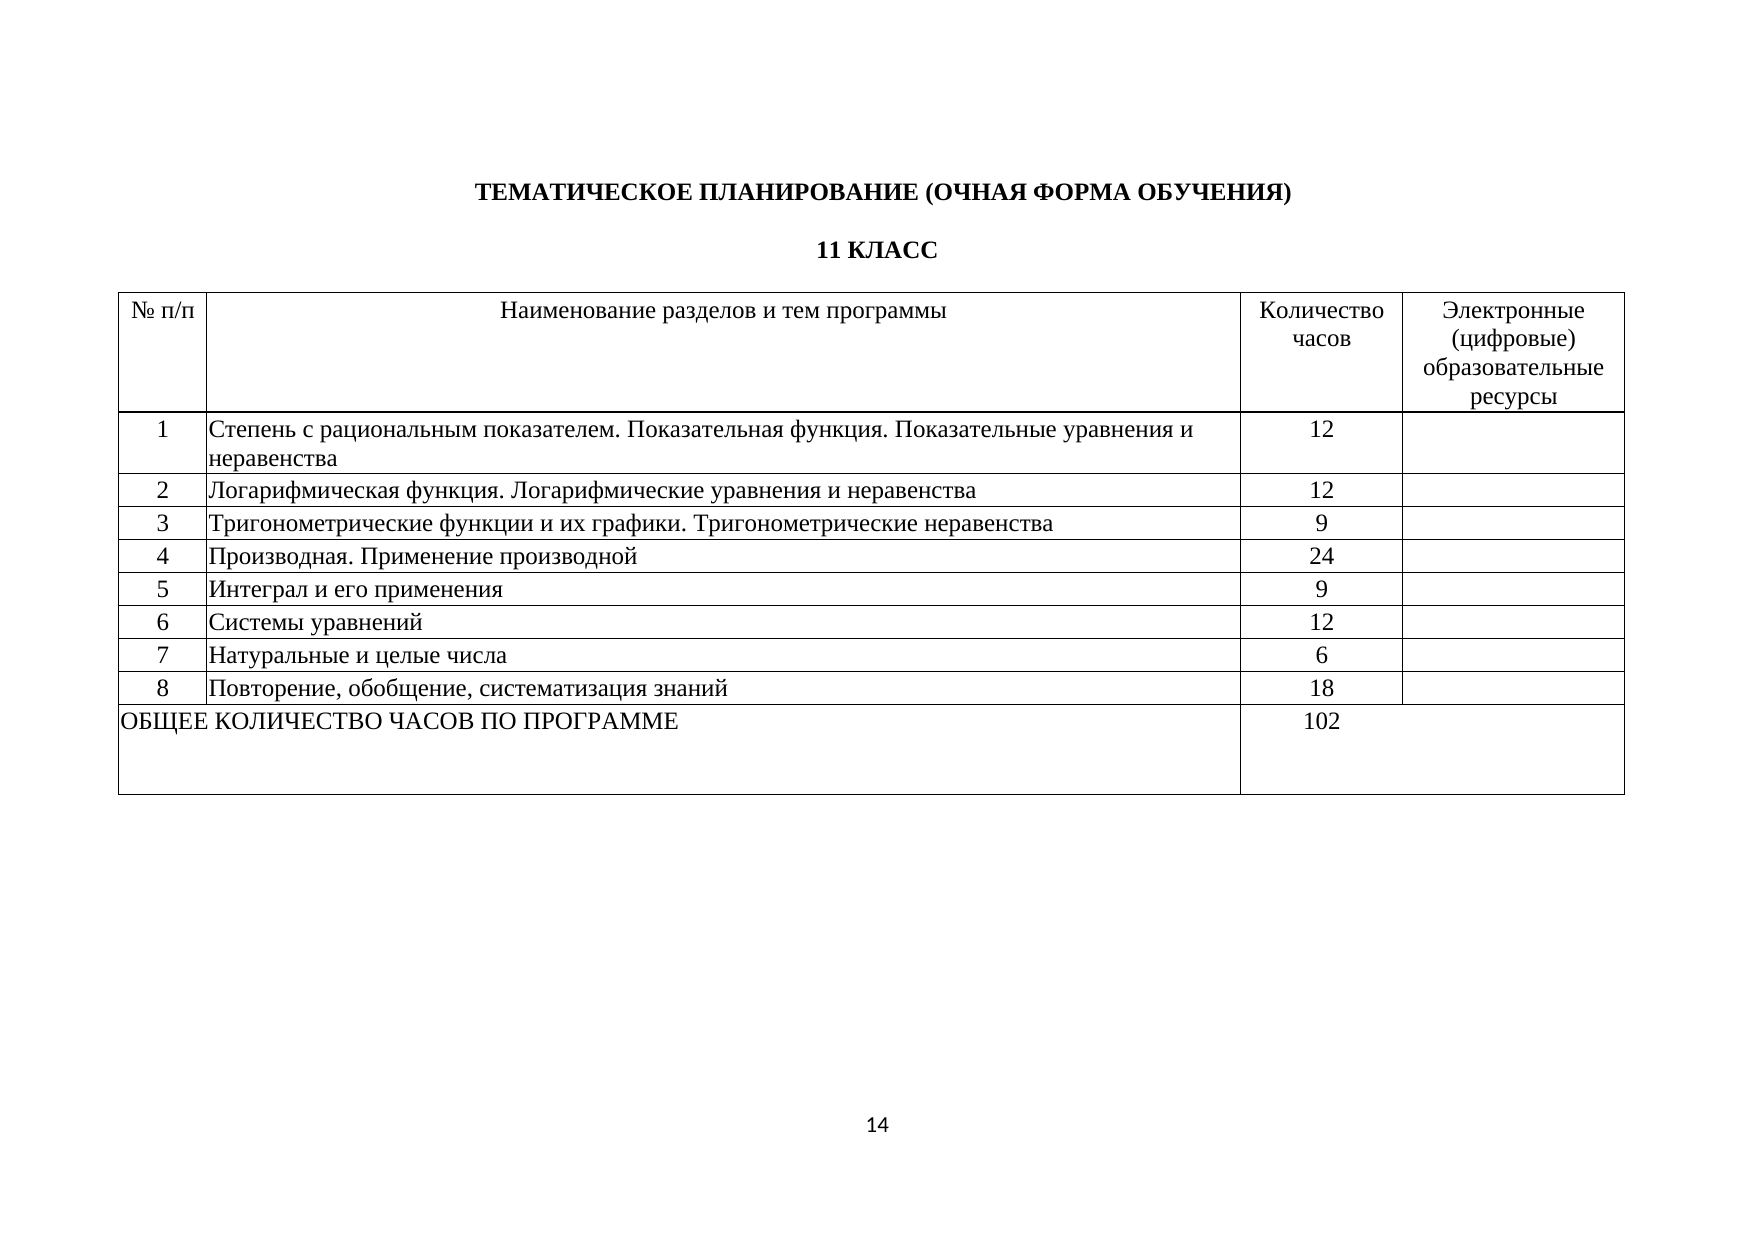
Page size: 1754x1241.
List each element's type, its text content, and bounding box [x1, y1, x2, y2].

table_cell 7 [119, 639, 206, 671]
table_cell 18 [1241, 672, 1402, 703]
table_header № п/п [119, 293, 206, 411]
table_cell 102 [1241, 705, 1403, 794]
table_cell [1403, 639, 1624, 671]
table_cell 24 [1241, 540, 1402, 572]
table_cell 2 [119, 474, 206, 506]
table_cell Степень с рациональным показателем. Показательная функция. Показательные уравнения и неравенства [207, 413, 1240, 473]
table_cell ОБЩЕЕ КОЛИЧЕСТВО ЧАСОВ ПО ПРОГРАММЕ [119, 705, 1240, 794]
text ТЕМАТИЧЕСКОЕ ПЛАНИРОВАНИЕ (очная форма обучения) [118, 177, 1636, 206]
table_cell 8 [119, 672, 206, 703]
table_cell [1403, 474, 1624, 506]
text 11 КЛАСС [118, 235, 1636, 263]
table_header Количество часов [1241, 293, 1402, 411]
table_cell 12 [1241, 606, 1402, 638]
table_cell Повторение, обобщение, систематизация знаний [207, 672, 1240, 703]
table_cell 4 [119, 540, 206, 572]
table_cell [1403, 672, 1624, 703]
table_cell 3 [119, 507, 206, 539]
table_cell [1403, 507, 1624, 539]
table_cell Системы уравнений [207, 606, 1240, 638]
table_cell [1403, 540, 1624, 572]
table_cell Интеграл и его применения [207, 573, 1240, 605]
table_cell [1403, 413, 1624, 473]
table_cell 1 [119, 413, 206, 473]
table_cell 12 [1241, 474, 1402, 506]
table_header Наименование разделов и тем программы [207, 293, 1240, 411]
table_cell 5 [119, 573, 206, 605]
table_cell Логарифмическая функция. Логарифмические уравнения и неравенства [207, 474, 1240, 506]
table_header Электронные (цифровые) образовательные ресурсы [1403, 293, 1624, 411]
table_cell 6 [119, 606, 206, 638]
table_cell 9 [1241, 573, 1402, 605]
table_cell Натуральные и целые числа [207, 639, 1240, 671]
table_cell 9 [1241, 507, 1402, 539]
table_cell 6 [1241, 639, 1402, 671]
table_cell [1403, 606, 1624, 638]
table_cell Тригонометрические функции и их графики. Тригонометрические неравенства [207, 507, 1240, 539]
table_cell Производная. Применение производной [207, 540, 1240, 572]
table_cell [1403, 705, 1624, 794]
table_cell [1403, 573, 1624, 605]
table_cell 12 [1241, 413, 1402, 473]
